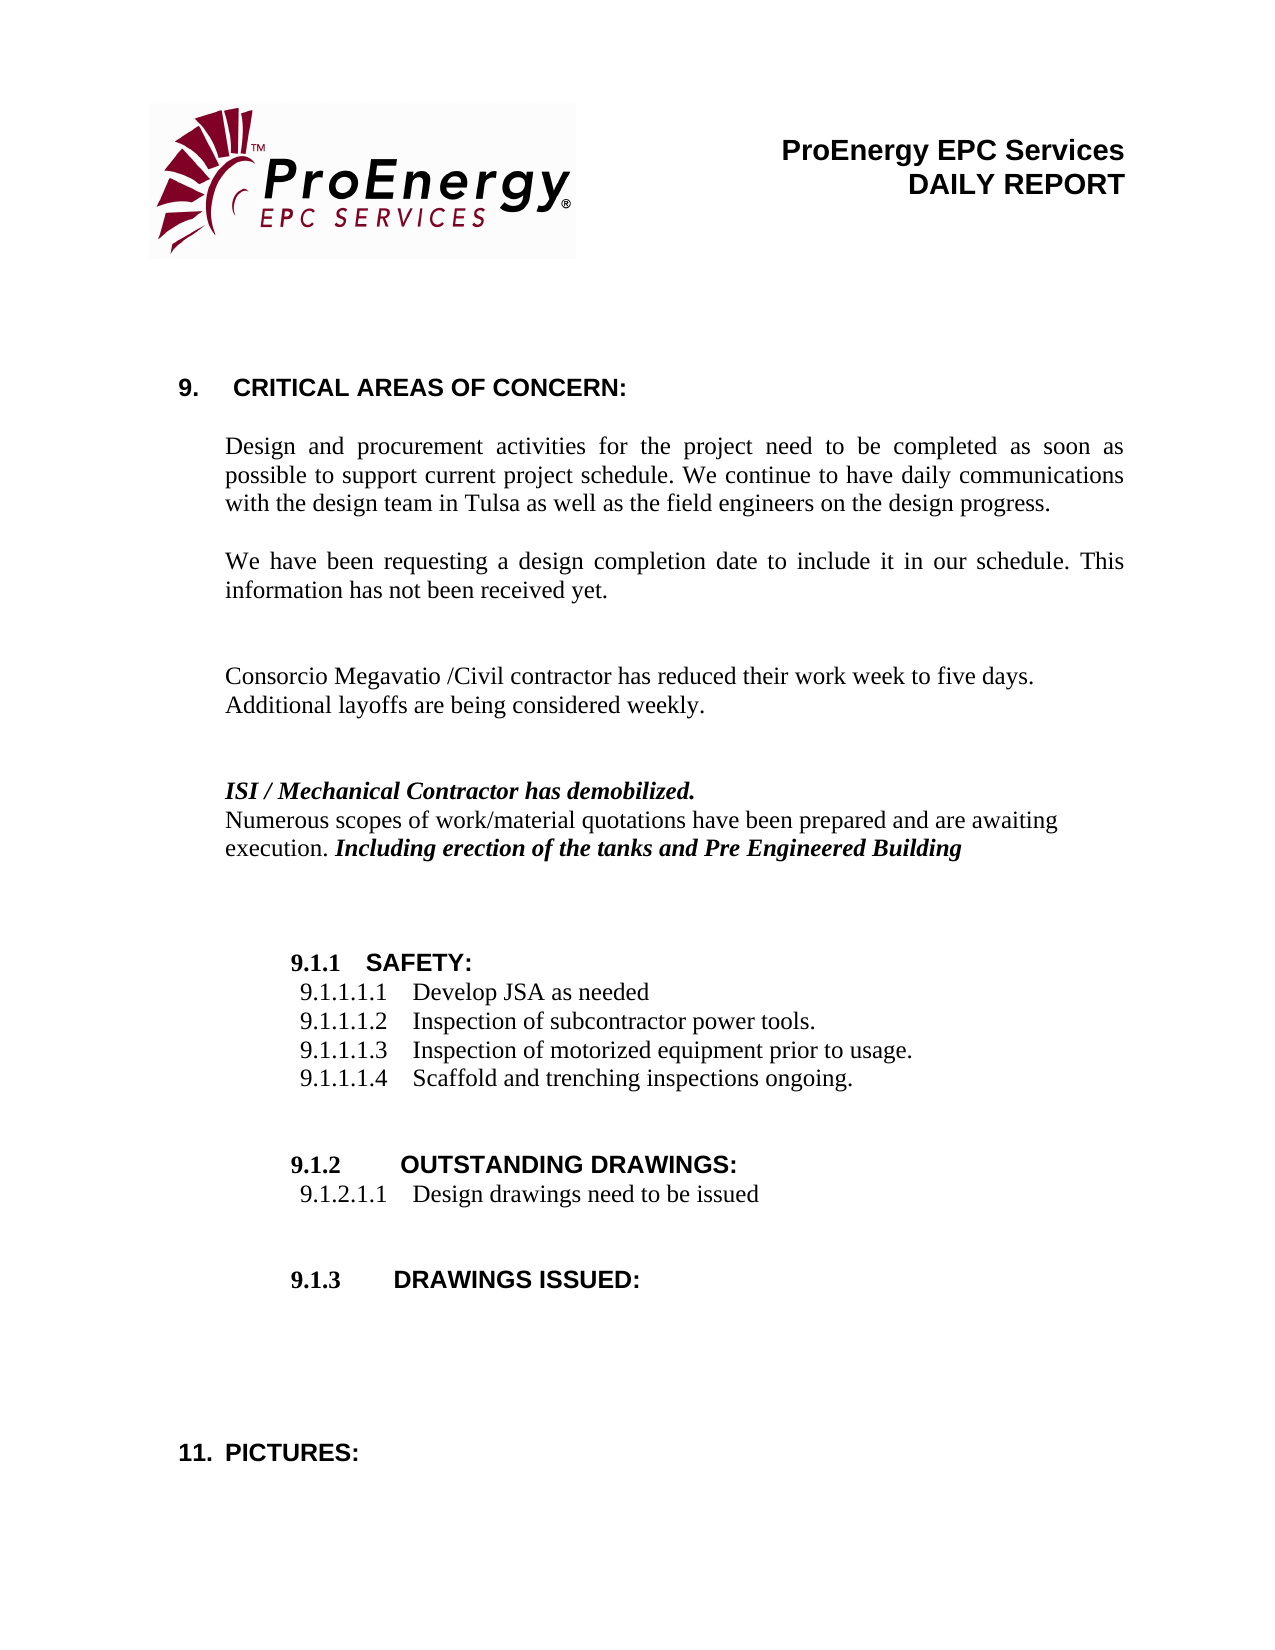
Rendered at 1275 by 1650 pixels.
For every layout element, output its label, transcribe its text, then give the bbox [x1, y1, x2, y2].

text Design and procurement activities for the project need to be completed as soon as possible to support current project schedule. We continue to have daily communications with the design team in Tulsa as well as the field engineers on the design progress. [225, 431, 1125, 517]
text ISI / Mechanical Contractor has demobilized. [225, 776, 1125, 805]
picture [150, 103, 577, 259]
list Inspection of subcontractor power tools. [300, 1006, 1125, 1035]
text Numerous scopes of work/material quotations have been prepared and are awaiting execution. Including erection of the tanks and Pre Engineered Building [225, 805, 1125, 862]
text We have been requesting a design completion date to include it in our schedule. This information has not been received yet. [225, 546, 1125, 603]
list DRAWINGS ISSUED: [291, 1265, 1125, 1294]
list OUTSTANDING DRAWINGS: [291, 1150, 1125, 1179]
list Design drawings need to be issued [300, 1179, 1125, 1207]
list CRITICAL AREAS OF CONCERN: [178, 373, 1125, 402]
list Scaffold and trenching inspections ongoing. [300, 1063, 1125, 1092]
list Inspection of motorized equipment prior to usage. [300, 1035, 1125, 1063]
text Consorcio Megavatio /Civil contractor has reduced their work week to five days. Additional layoffs are being considered weekly. [225, 661, 1125, 718]
list Develop JSA as needed [300, 977, 1125, 1006]
list SAFETY: [291, 948, 1125, 977]
text 11. PICTURES: [178, 1437, 1125, 1466]
